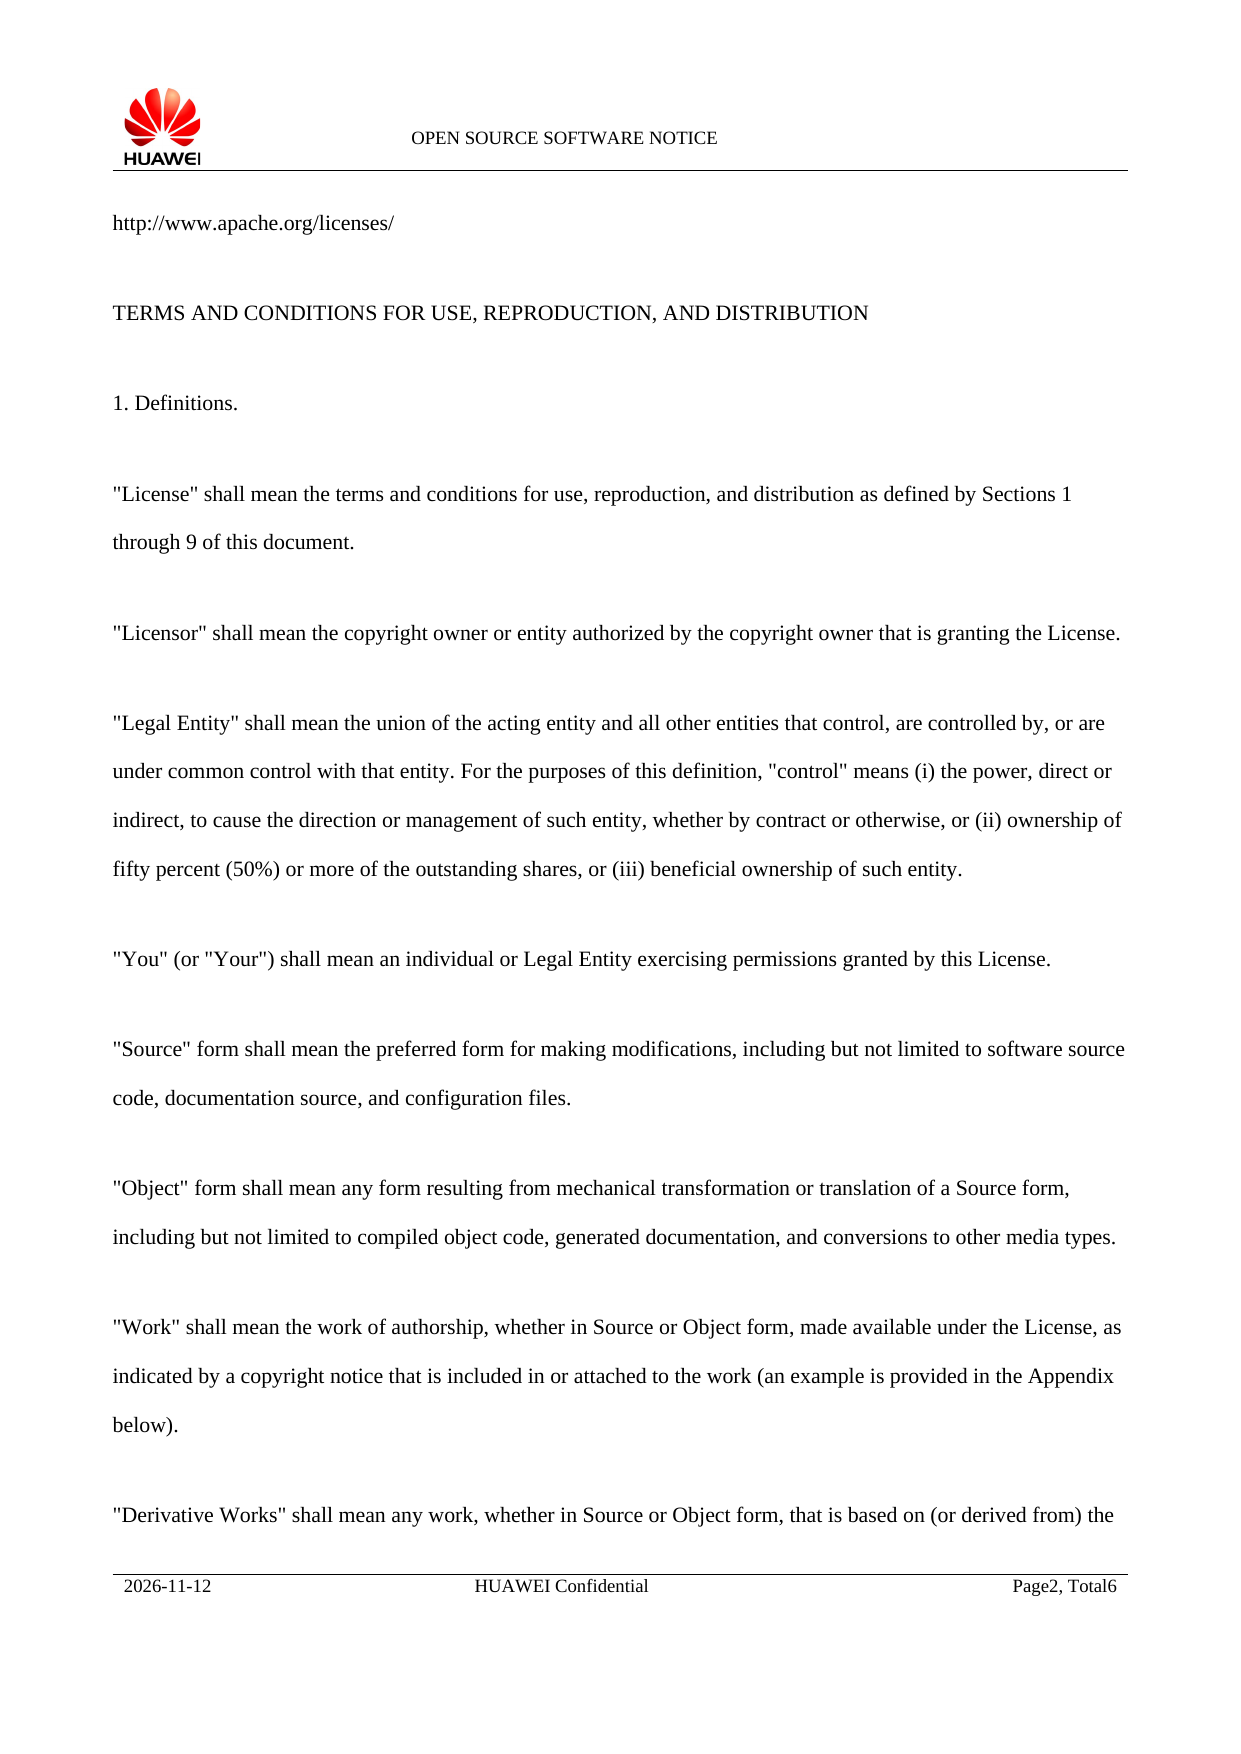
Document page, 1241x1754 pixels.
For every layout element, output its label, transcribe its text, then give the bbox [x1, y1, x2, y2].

text 1. Definitions. [112, 387, 1128, 419]
text "Source" form shall mean the preferred form for making modifications, including but not limited to software source code, documentation source, and configuration files. [112, 1033, 1128, 1114]
picture [124, 88, 201, 165]
text "Licensor" shall mean the copyright owner or entity authorized by the copyright owner that is granting the License. [112, 616, 1128, 648]
text "Object" form shall mean any form resulting from mechanical transformation or translation of a Source form, including but not limited to compiled object code, generated documentation, and conversions to other media types. [112, 1172, 1128, 1253]
text http://www.apache.org/licenses/ [112, 206, 1128, 239]
text "Work" shall mean the work of authorship, whether in Source or Object form, made available under the License, as indicated by a copyright notice that is included in or attached to the work (an example is provided in the Appendix below). [112, 1311, 1128, 1441]
text "License" shall mean the terms and conditions for use, reproduction, and distribution as defined by Sections 1 through 9 of this document. [112, 477, 1128, 558]
text TERMS AND CONDITIONS FOR USE, REPRODUCTION, AND DISTRIBUTION [112, 297, 1128, 329]
text "Legal Entity" shall mean the union of the acting entity and all other entities that control, are controlled by, or are under common control with that entity. For the purposes of this definition, "control" means (i) the power, direct or indirect, to cause the direction or management of such entity, whether by contract or otherwise, or (ii) ownership of fifty percent (50%) or more of the outstanding shares, or (iii) beneficial ownership of such entity. [112, 706, 1128, 885]
text "You" (or "Your") shall mean an individual or Legal Entity exercising permissions granted by this License. [112, 943, 1128, 975]
